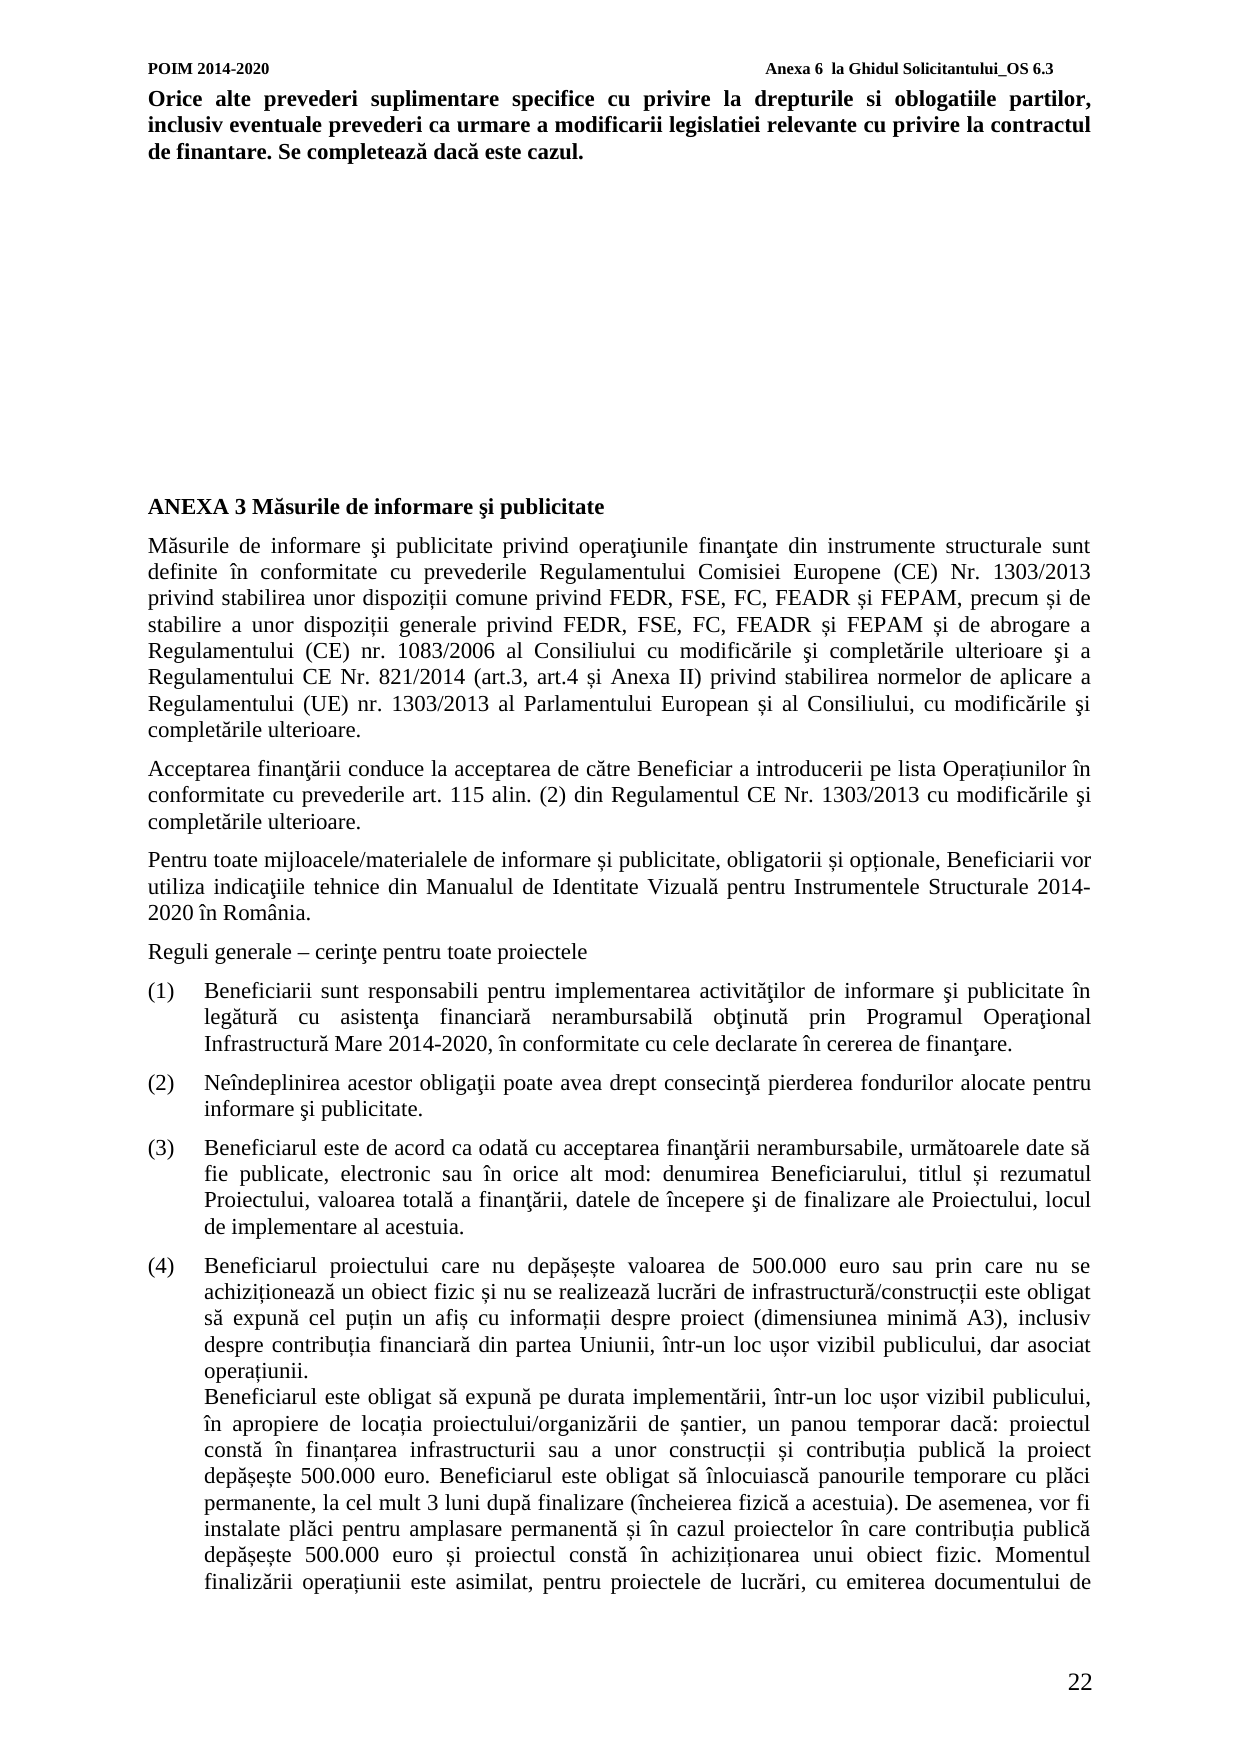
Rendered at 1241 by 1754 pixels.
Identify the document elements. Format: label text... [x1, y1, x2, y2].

list Beneficiarii sunt responsabili pentru implementarea activităţilor de informare şi publicitate în legătură cu asistenţa financiară nerambursabilă obţinută prin Programul Operaţional Infrastructură Mare 2014-2020, în conformitate cu cele declarate în cererea de finanţare. [148, 977, 1092, 1056]
list Beneficiarul proiectului care nu depășește valoarea de 500.000 euro sau prin care nu se achiziționează un obiect fizic și nu se realizează lucrări de infrastructură/construcții este obligat să expună cel puțin un afiș cu informații despre proiect (dimensiunea minimă A3), inclusiv despre contribuția financiară din partea Uniunii, într-un loc ușor vizibil publicului, dar asociat operațiunii. [148, 1252, 1092, 1383]
list Neîndeplinirea acestor obligaţii poate avea drept consecinţă pierderea fondurilor alocate pentru informare şi publicitate. [148, 1068, 1092, 1121]
text Măsurile de informare şi publicitate privind operaţiunile finanţate din instrumente structurale sunt definite în conformitate cu prevederile Regulamentului Comisiei Europene (CE) Nr. 1303/2013 privind stabilirea unor dispoziții comune privind FEDR, FSE, FC, FEADR și FEPAM, precum și de stabilire a unor dispoziții generale privind FEDR, FSE, FC, FEADR și FEPAM și de abrogare a Regulamentului (CE) nr. 1083/2006 al Consiliului cu modificările şi completările ulterioare şi a Regulamentului CE Nr. 821/2014 (art.3, art.4 și Anexa II) privind stabilirea normelor de aplicare a Regulamentului (UE) nr. 1303/2013 al Parlamentului European și al Consiliului, cu modificările şi completările ulterioare. [148, 532, 1092, 742]
list Beneficiarul este de acord ca odată cu acceptarea finanţării nerambursabile, următoarele date să fie publicate, electronic sau în orice alt mod: denumirea Beneficiarului, titlul și rezumatul Proiectului, valoarea totală a finanţării, datele de începere şi de finalizare ale Proiectului, locul de implementare al acestuia. [148, 1134, 1092, 1239]
text Acceptarea finanţării conduce la acceptarea de către Beneficiar a introducerii pe lista Operațiunilor în conformitate cu prevederile art. 115 alin. (2) din Regulamentul CE Nr. 1303/2013 cu modificările şi completările ulterioare. [148, 755, 1092, 834]
text ANEXA 3 Măsurile de informare şi publicitate [148, 493, 1092, 519]
text Reguli generale – cerinţe pentru toate proiectele [148, 938, 1092, 964]
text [204, 1383, 1092, 1594]
text Orice alte prevederi suplimentare specifice cu privire la drepturile si oblogatiile partilor, inclusiv eventuale prevederi ca urmare a modificarii legislatiei relevante cu privire la contractul de finantare. Se completează dacă este cazul. [148, 85, 1092, 164]
text Pentru toate mijloacele/materialele de informare și publicitate, obligatorii și opționale, Beneficiarii vor utiliza indicaţiile tehnice din Manualul de Identitate Vizuală pentru Instrumentele Structurale 2014-2020 în România. [148, 847, 1092, 926]
